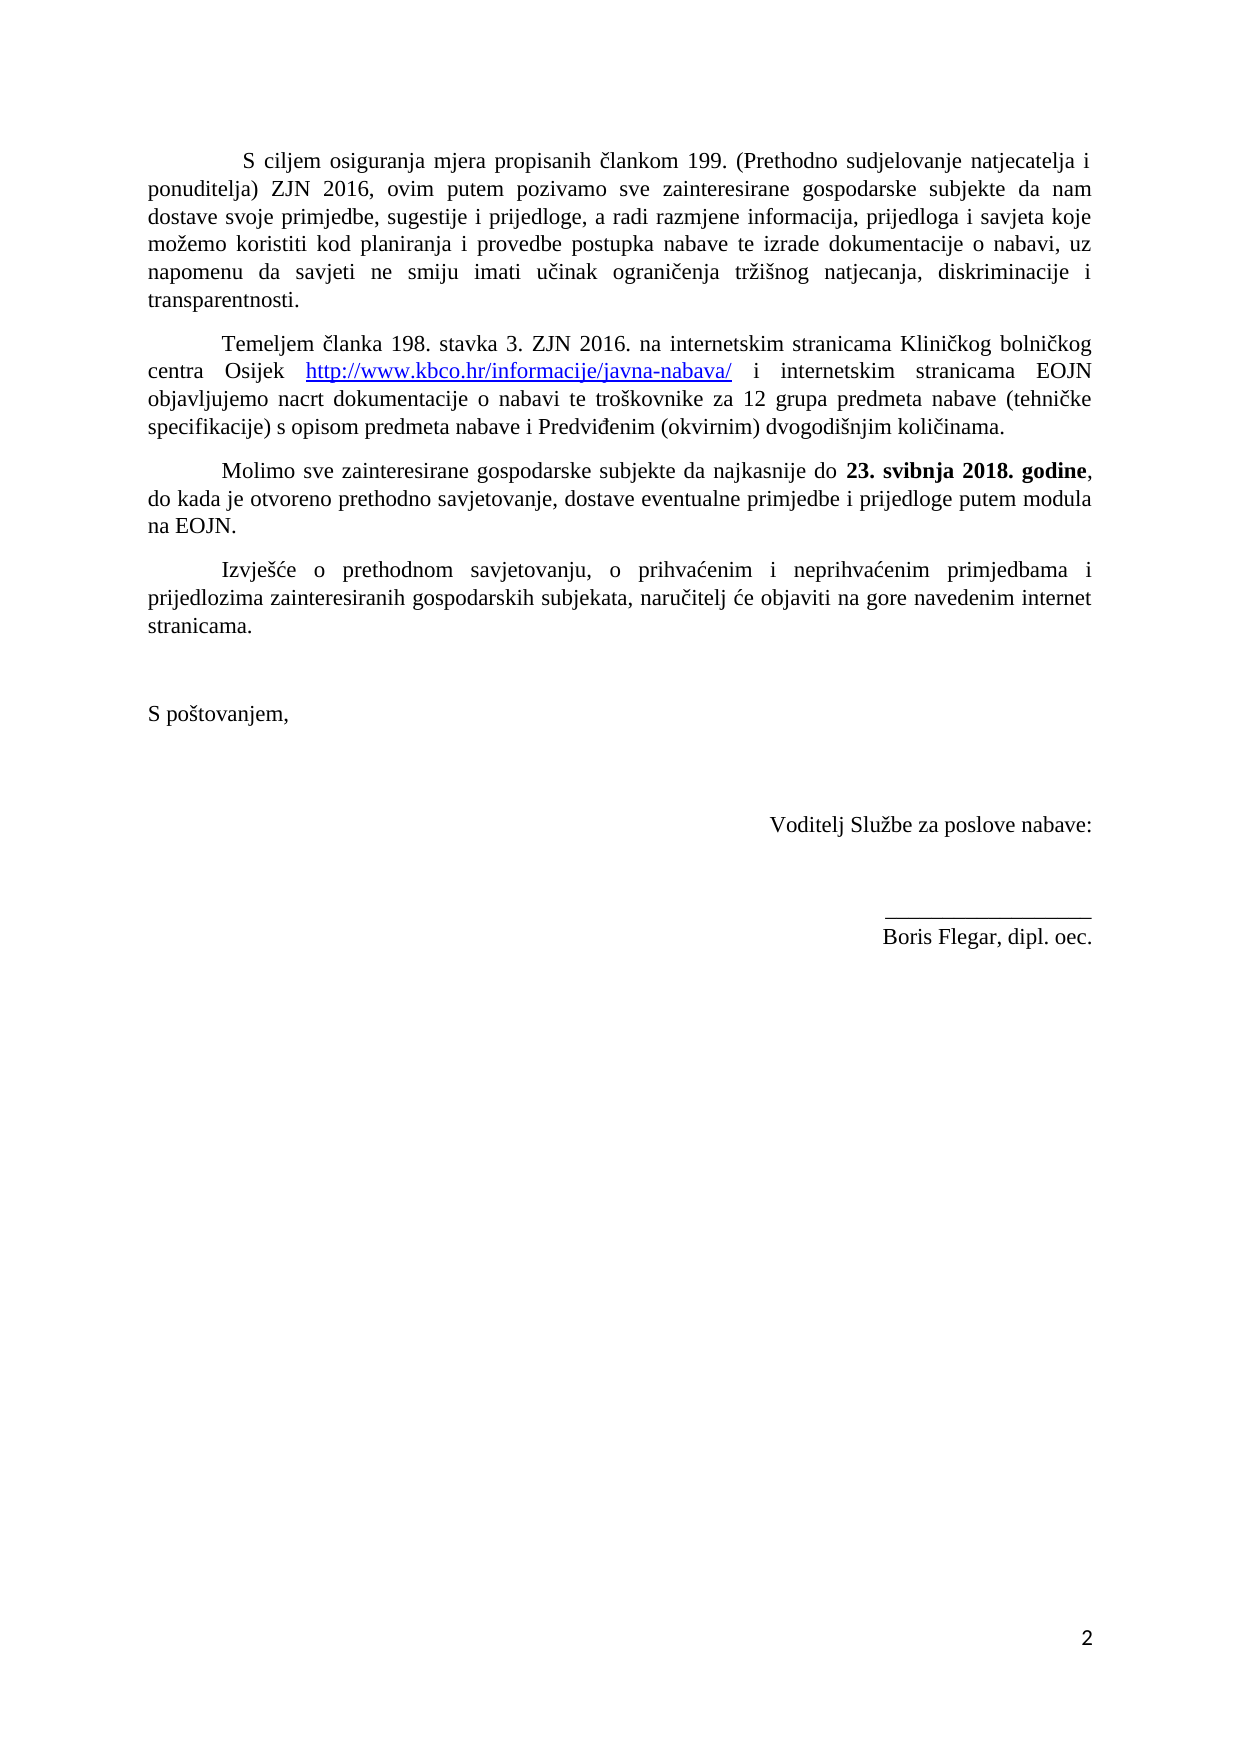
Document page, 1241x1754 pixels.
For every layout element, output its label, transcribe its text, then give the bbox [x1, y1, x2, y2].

text Boris Flegar, dipl. oec. [148, 923, 1093, 949]
text __________________ [148, 895, 1093, 921]
text Molimo sve zainteresirane gospodarske subjekte da najkasnije do 23. svibnja 2018. godine, do kada je otvoreno prethodno savjetovanje, dostave eventualne primjedbe i prijedloge putem modula na EOJN. [148, 457, 1093, 538]
text Izvješće o prethodnom savjetovanju, o prihvaćenim i neprihvaćenim primjedbama i prijedlozima zainteresiranih gospodarskih subjekata, naručitelj će objaviti na gore navedenim internet stranicama. [148, 556, 1093, 638]
text S poštovanjem, [148, 700, 1093, 727]
text S ciljem osiguranja mjera propisanih člankom 199. (Prethodno sudjelovanje natjecatelja i ponuditelja) ZJN 2016, ovim putem pozivamo sve zainteresirane gospodarske subjekte da nam dostave svoje primjedbe, sugestije i prijedloge, a radi razmjene informacija, prijedloga i savjeta koje možemo koristiti kod planiranja i provedbe postupka nabave te izrade dokumentacije o nabavi, uz napomenu da savjeti ne smiju imati učinak ograničenja tržišnog natjecanja, diskriminacije i transparentnosti. [148, 148, 1093, 312]
text Voditelj Službe za poslove nabave: [148, 811, 1093, 837]
text Temeljem članka 198. stavka 3. ZJN 2016. na internetskim stranicama Kliničkog bolničkog centra Osijek http://www.kbco.hr/informacije/javna-nabava/ i internetskim stranicama EOJN objavljujemo nacrt dokumentacije o nabavi te troškovnike za 12 grupa predmeta nabave (tehničke specifikacije) s opisom predmeta nabave i Predviđenim (okvirnim) dvogodišnjim količinama. [148, 330, 1093, 439]
